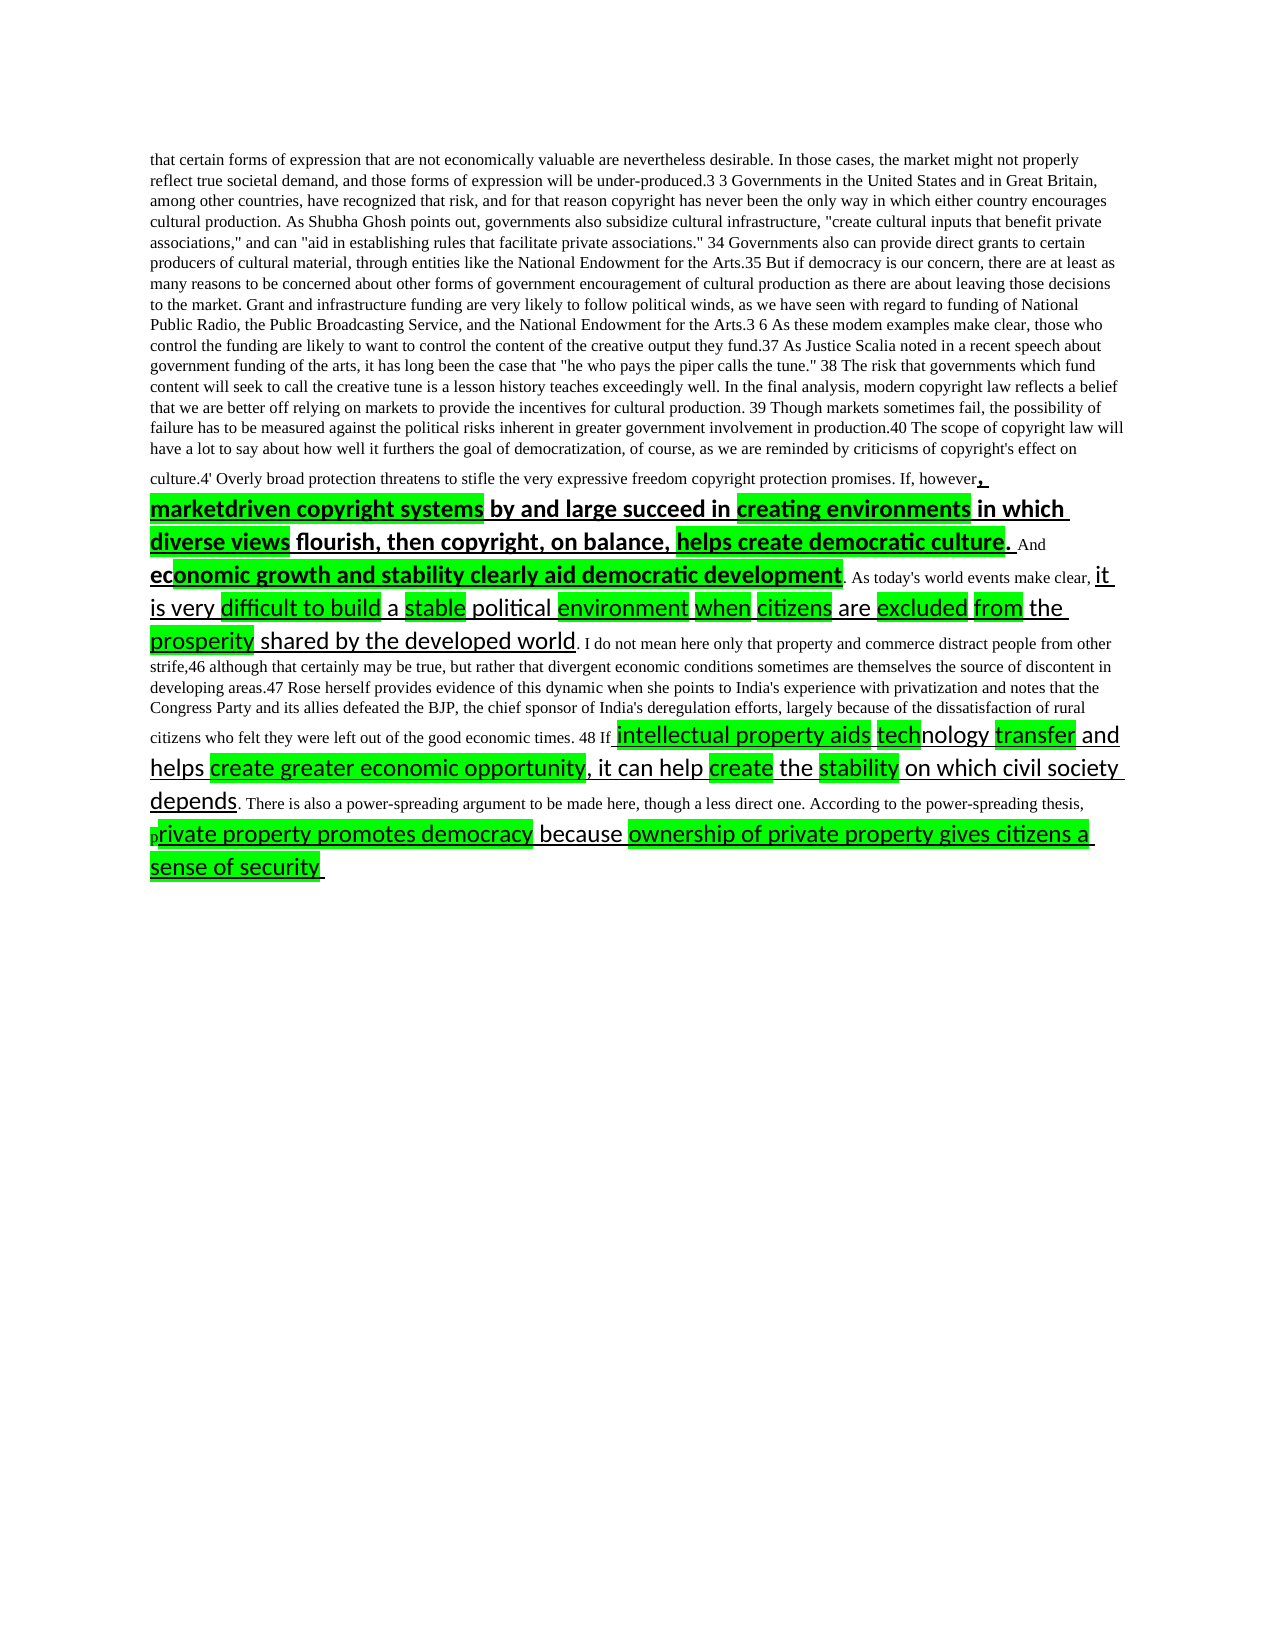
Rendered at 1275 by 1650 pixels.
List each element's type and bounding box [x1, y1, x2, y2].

text [150, 150, 1125, 779]
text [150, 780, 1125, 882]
